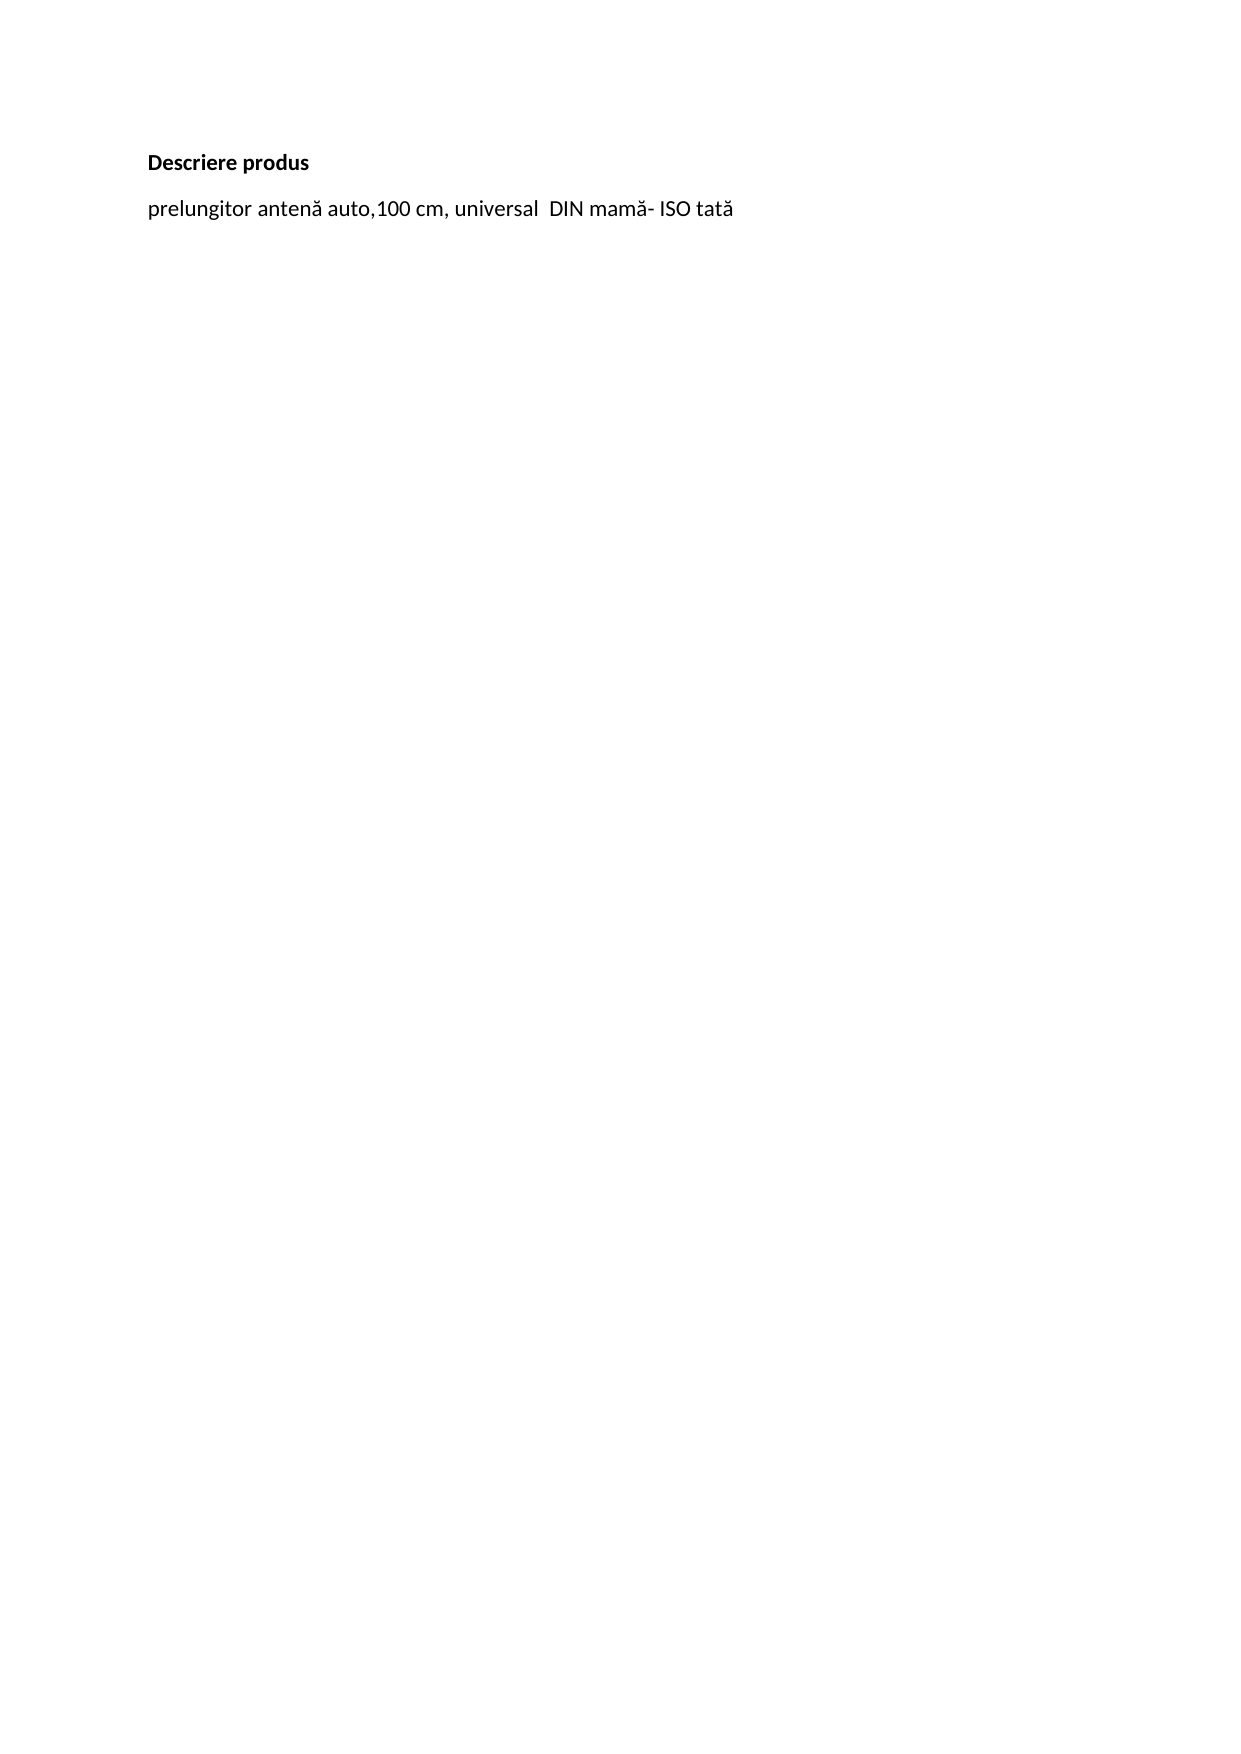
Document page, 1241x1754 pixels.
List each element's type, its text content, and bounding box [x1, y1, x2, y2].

text Descriere produs [148, 148, 1093, 176]
text prelungitor antenă auto,100 cm, universal DIN mamă- ISO tată [148, 194, 1093, 222]
